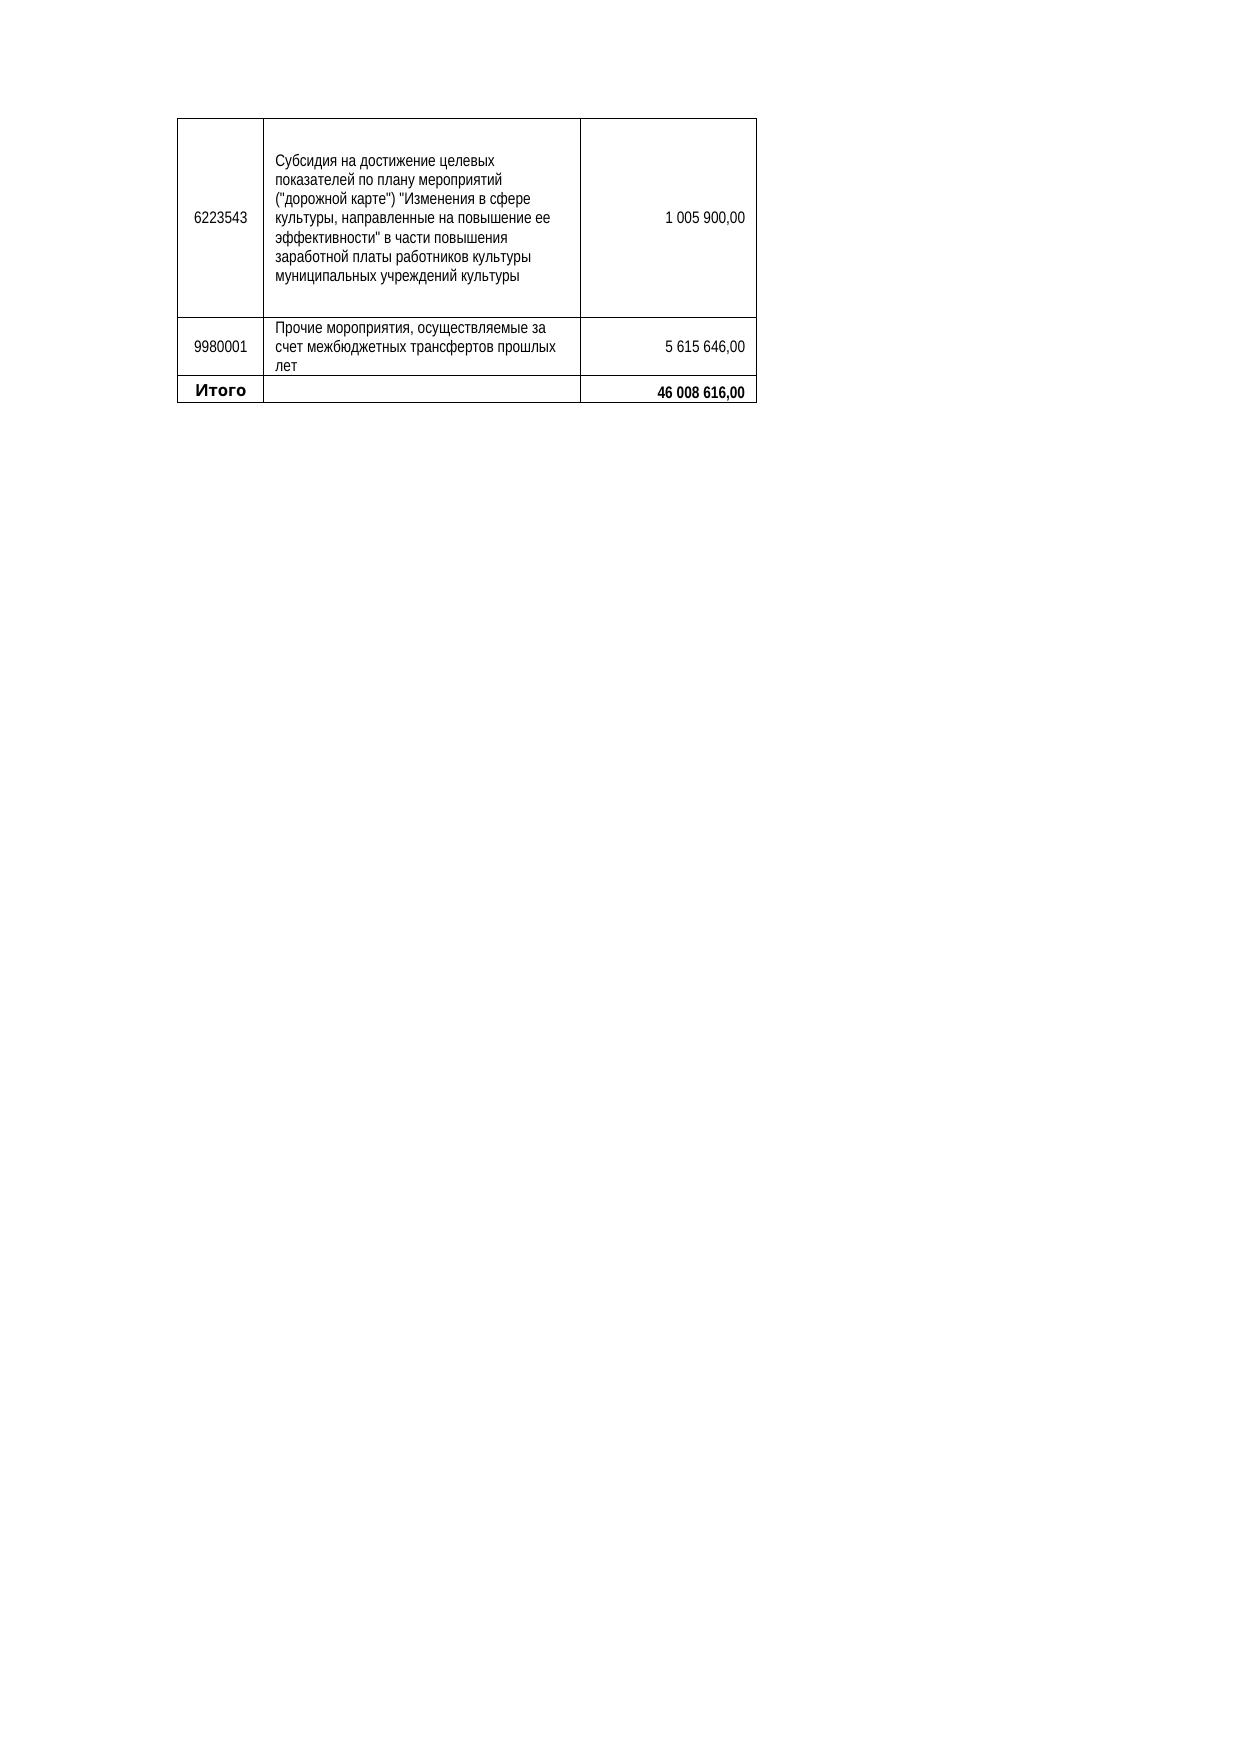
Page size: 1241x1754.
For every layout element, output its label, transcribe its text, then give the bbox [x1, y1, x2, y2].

table_cell Субсидия на достижение целевых показателей по плану мероприятий ("дорожной карте") "Изменения в сфере культуры, направленные на повышение ее эффективности" в части повышения заработной платы работников культуры муниципальных учреждений культуры [264, 119, 580, 317]
table_cell 9980001 [178, 318, 263, 375]
table_cell Прочие мороприятия, осуществляемые за счет межбюджетных трансфертов прошлых лет [264, 318, 580, 375]
table_cell 6223543 [178, 119, 263, 317]
table_cell Итого [178, 376, 263, 402]
table_cell 5 615 646,00 [581, 318, 756, 375]
table_cell [264, 376, 580, 402]
table_cell 1 005 900,00 [581, 119, 756, 317]
table_cell 46 008 616,00 [581, 376, 756, 402]
